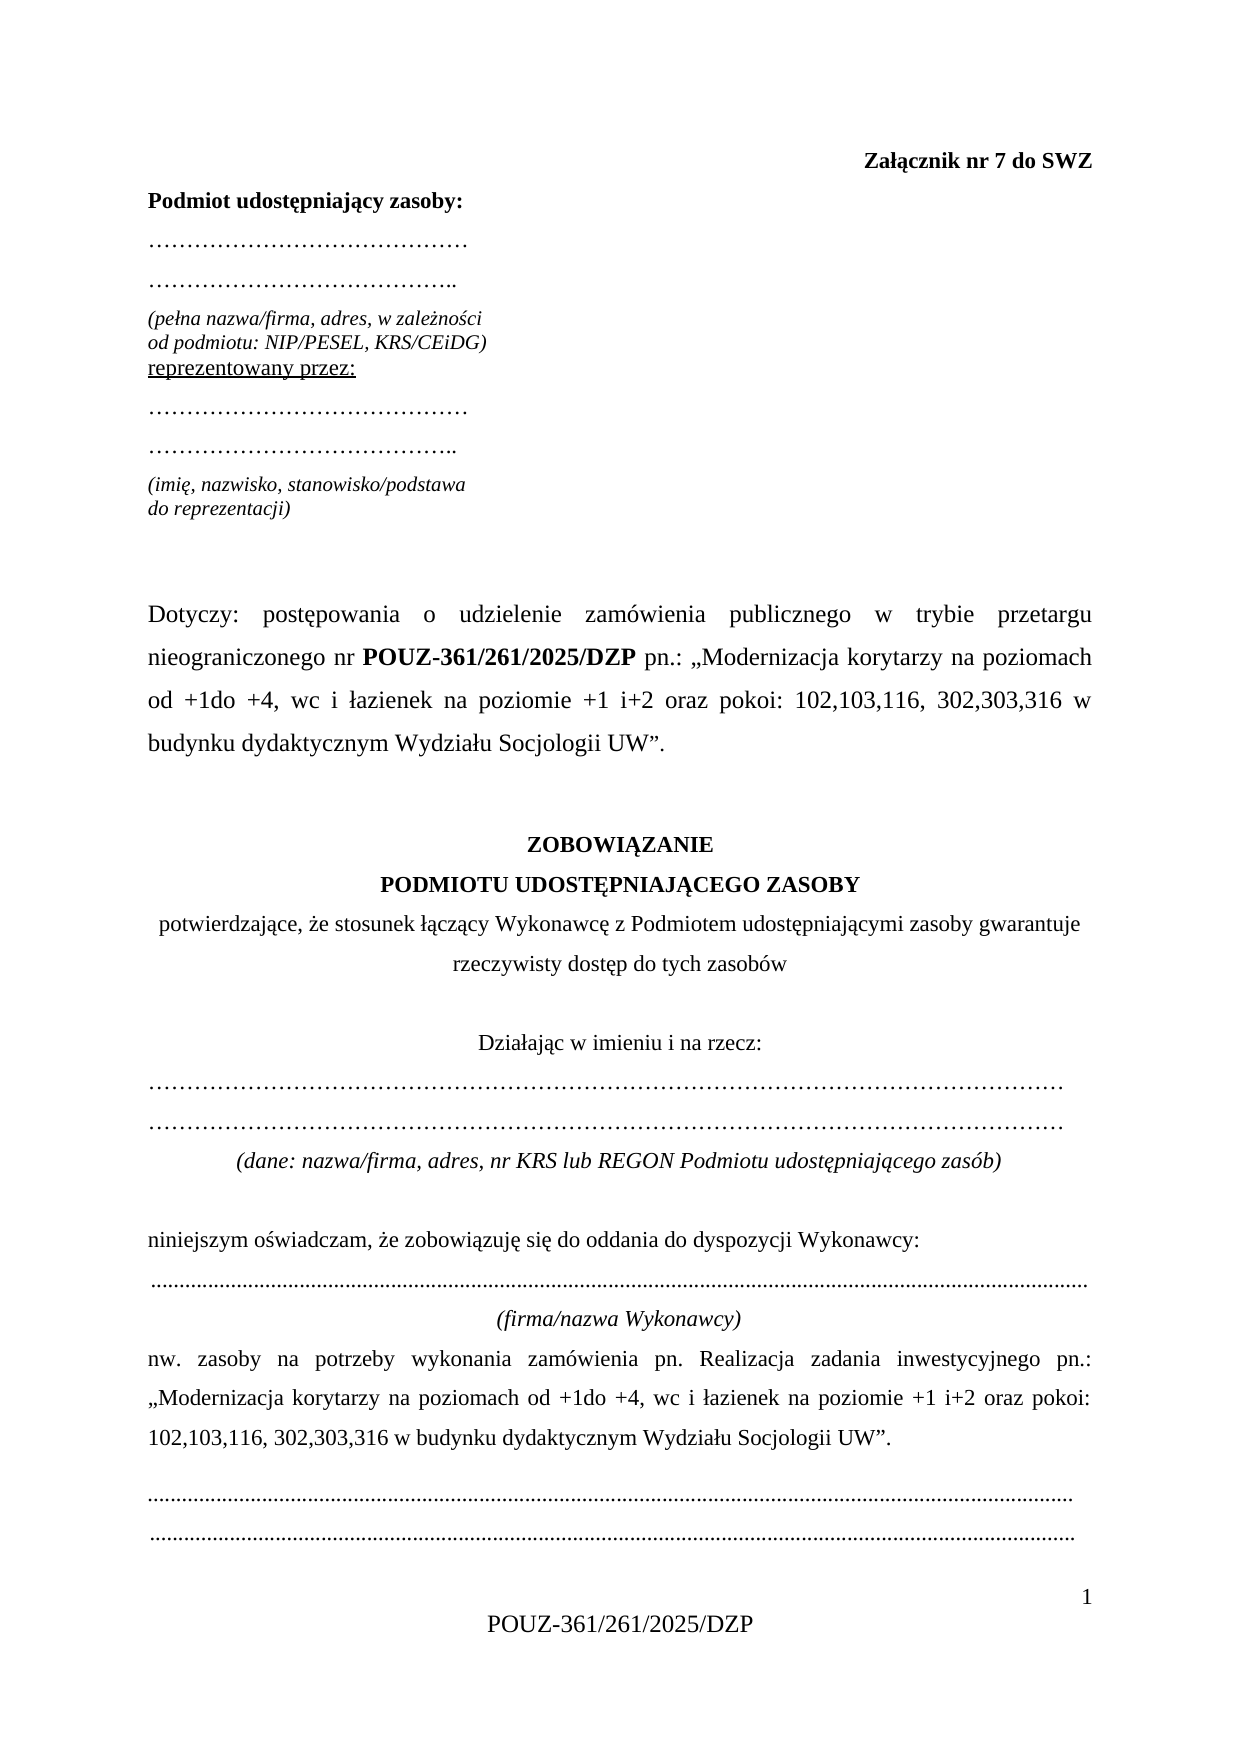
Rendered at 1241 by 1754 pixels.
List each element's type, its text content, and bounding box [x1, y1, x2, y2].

text reprezentowany przez: [148, 354, 1093, 380]
text ………………………………………………………………………………………………………… [148, 1108, 1093, 1134]
text PODMIOTU UDOSTĘPNIAJĄCEGO ZASOBY [148, 871, 1093, 897]
text (pełna nazwa/firma, adres, w zależności od podmiotu: NIP/PESEL, KRS/CEiDG) [148, 306, 502, 354]
text (dane: nazwa/firma, adres, nr KRS lub REGON Podmiotu udostępniającego zasób) [148, 1147, 1093, 1174]
text ……………………………………………………………………….. [148, 227, 472, 292]
text ZOBOWIĄZANIE [148, 831, 1093, 858]
text Załącznik nr 7 do SWZ [148, 148, 1093, 174]
text ……………………………………………………………………….. [148, 393, 472, 459]
text Dotyczy: postępowania o udzielenie zamówienia publicznego w trybie przetargu nieograniczonego nr POUZ-361/261/2025/DZP pn.: „Modernizacja korytarzy na poziomach od +1do +4, wc i łazienek na poziomie +1 i+2 oraz pokoi: 102,103,116, 302,303,316 w budynku dydaktycznym Wydziału Socjologii UW”. [148, 599, 1093, 757]
text Podmiot udostępniający zasoby: [148, 187, 1093, 213]
text niniejszym oświadczam, że zobowiązuję się do oddania do dyspozycji Wykonawcy: [148, 1226, 1093, 1253]
text potwierdzające, że stosunek łączący Wykonawcę z Podmiotem udostępniającymi zasoby gwarantuje rzeczywisty dostęp do tych zasobów [148, 910, 1093, 976]
text Działając w imieniu i na rzecz: [148, 1029, 1093, 1055]
text (firma/nazwa Wykonawcy) [148, 1305, 1093, 1332]
text (imię, nazwisko, stanowisko/podstawa do reprezentacji) [148, 472, 472, 520]
text .................................................................................................................................................................... [148, 1266, 1093, 1292]
text ………………………………………………………………………………………………………… [148, 1068, 1093, 1095]
text nw. zasoby na potrzeby wykonania zamówienia pn. Realizacja zadania inwestycyjnego pn.: „Modernizacja korytarzy na poziomach od +1do +4, wc i łazienek na poziomie +1 i+2 oraz pokoi: 102,103,116, 302,303,316 w budynku dydaktycznym Wydziału Socjologii UW”. [148, 1345, 1093, 1450]
